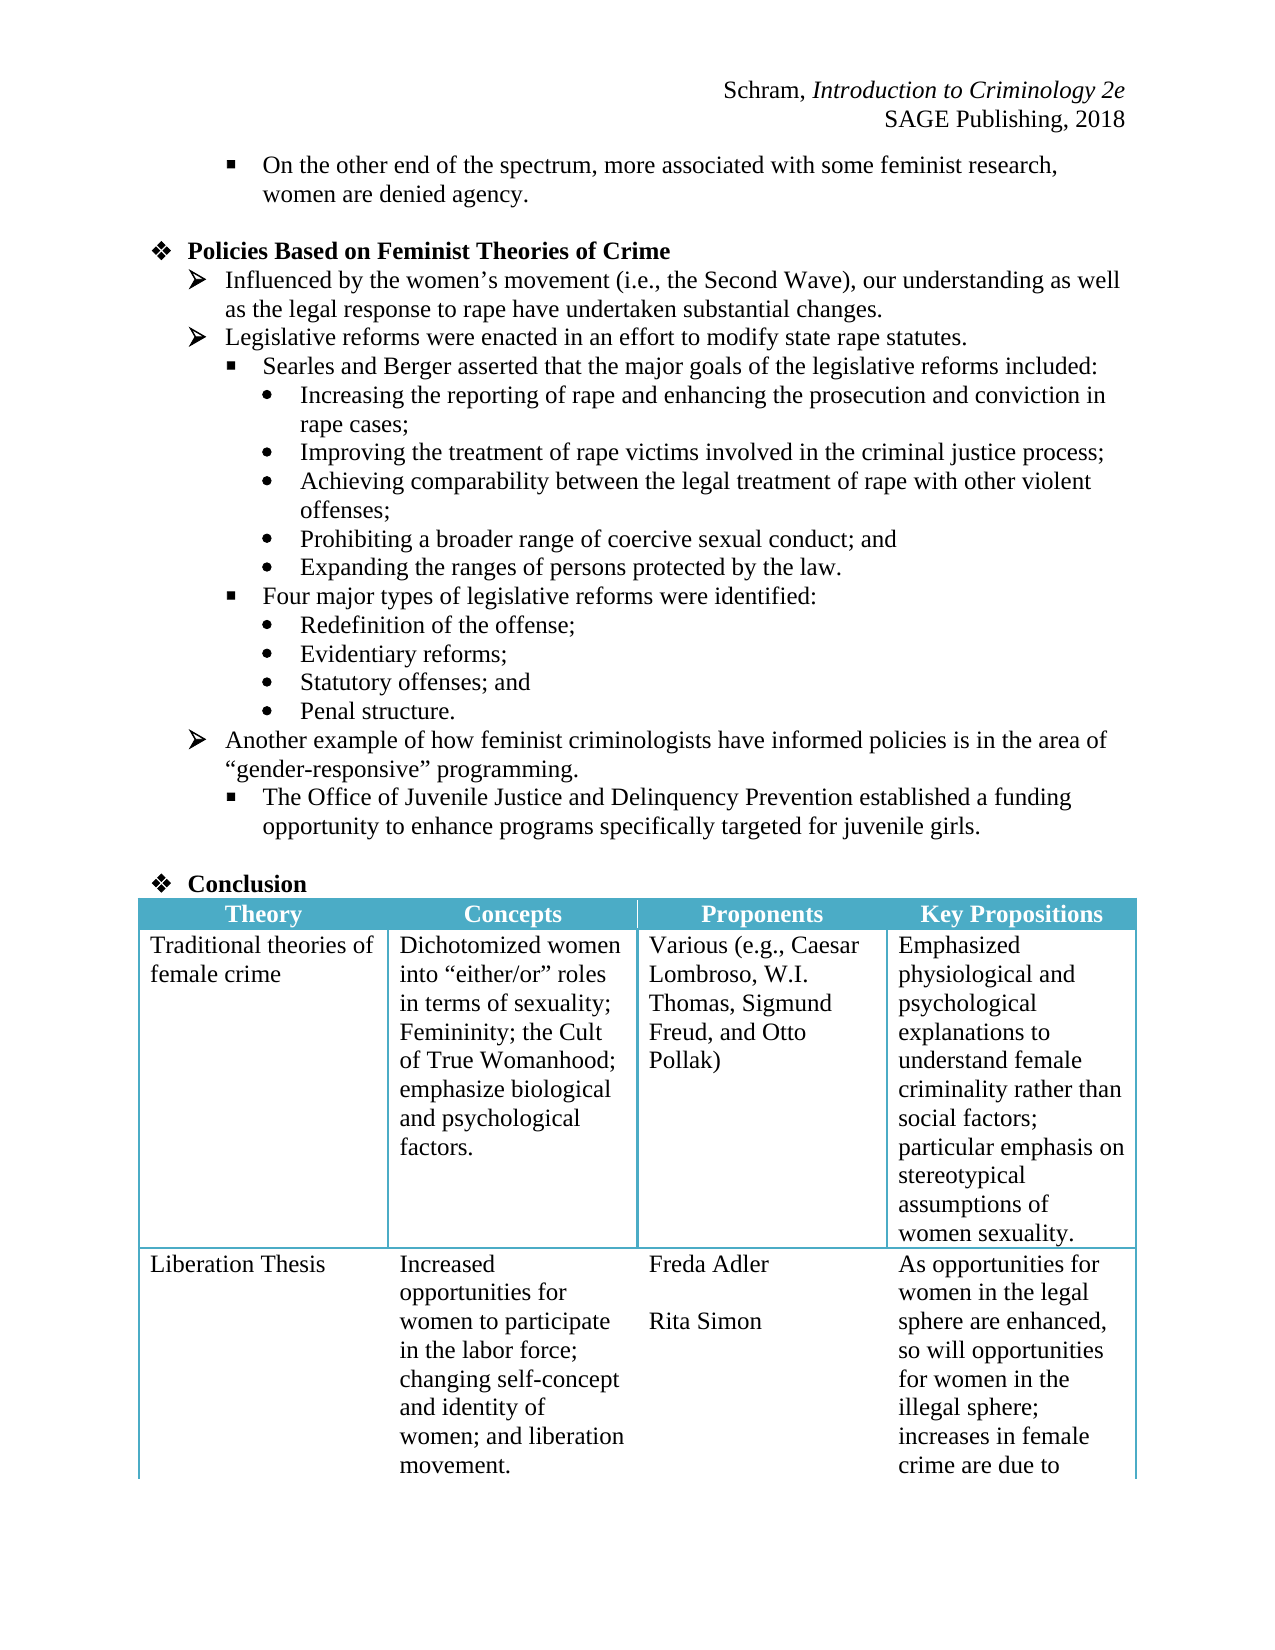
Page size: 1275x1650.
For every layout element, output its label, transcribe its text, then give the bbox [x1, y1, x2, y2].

table_header Concepts [388, 900, 637, 928]
list Four major types of legislative reforms were identified: [225, 581, 1125, 610]
list Statutory offenses; and [262, 667, 1125, 696]
table_cell Liberation Thesis [140, 1249, 388, 1479]
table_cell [638, 1249, 887, 1479]
list Expanding the ranges of persons protected by the law. [262, 552, 1125, 581]
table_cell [388, 1249, 637, 1479]
list The Office of Juvenile Justice and Delinquency Prevention established a funding opportunity to enhance programs specifically targeted for juvenile girls. [225, 782, 1125, 840]
list Influenced by the women’s movement (i.e., the Second Wave), our understanding as well as the legal response to rape have undertaken substantial changes. [187, 265, 1125, 322]
list Another example of how feminist criminologists have informed policies is in the area of “gender-responsive” programming. [187, 725, 1125, 782]
table_cell Dichotomized women into “either/or” roles in terms of sexuality; Femininity; the Cult of True Womanhood; emphasize biological and psychological factors. [389, 930, 636, 1247]
list Penal structure. [262, 696, 1125, 725]
list Legislative reforms were enacted in an effort to modify state rape statutes. [187, 322, 1125, 351]
list Improving the treatment of rape victims involved in the criminal justice process; [262, 437, 1125, 466]
list Increasing the reporting of rape and enhancing the prosecution and conviction in rape cases; [262, 380, 1125, 437]
table_header Key Propositions [887, 900, 1135, 928]
list Policies Based on Feminist Theories of Crime [150, 236, 1125, 265]
list Conclusion [150, 869, 1125, 897]
table_header Theory [140, 900, 388, 928]
list Searles and Berger asserted that the major goals of the legislative reforms included: [225, 351, 1125, 380]
table_cell Traditional theories of female crime [140, 930, 387, 1247]
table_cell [887, 1249, 1135, 1479]
table_cell Emphasized physiological and psychological explanations to understand female criminality rather than social factors; particular emphasis on stereotypical assumptions of women sexuality. [888, 930, 1135, 1247]
list Evidentiary reforms; [262, 639, 1125, 667]
table_header Proponents [638, 900, 887, 928]
list Prohibiting a broader range of coercive sexual conduct; and [262, 524, 1125, 552]
list Achieving comparability between the legal treatment of rape with other violent offenses; [262, 466, 1125, 524]
table_cell Various (e.g., Caesar Lombroso, W.I. Thomas, Sigmund Freud, and Otto Pollak) [639, 930, 886, 1247]
list Redefinition of the offense; [262, 610, 1125, 639]
list On the other end of the spectrum, more associated with some feminist research, women are denied agency. [225, 150, 1125, 207]
